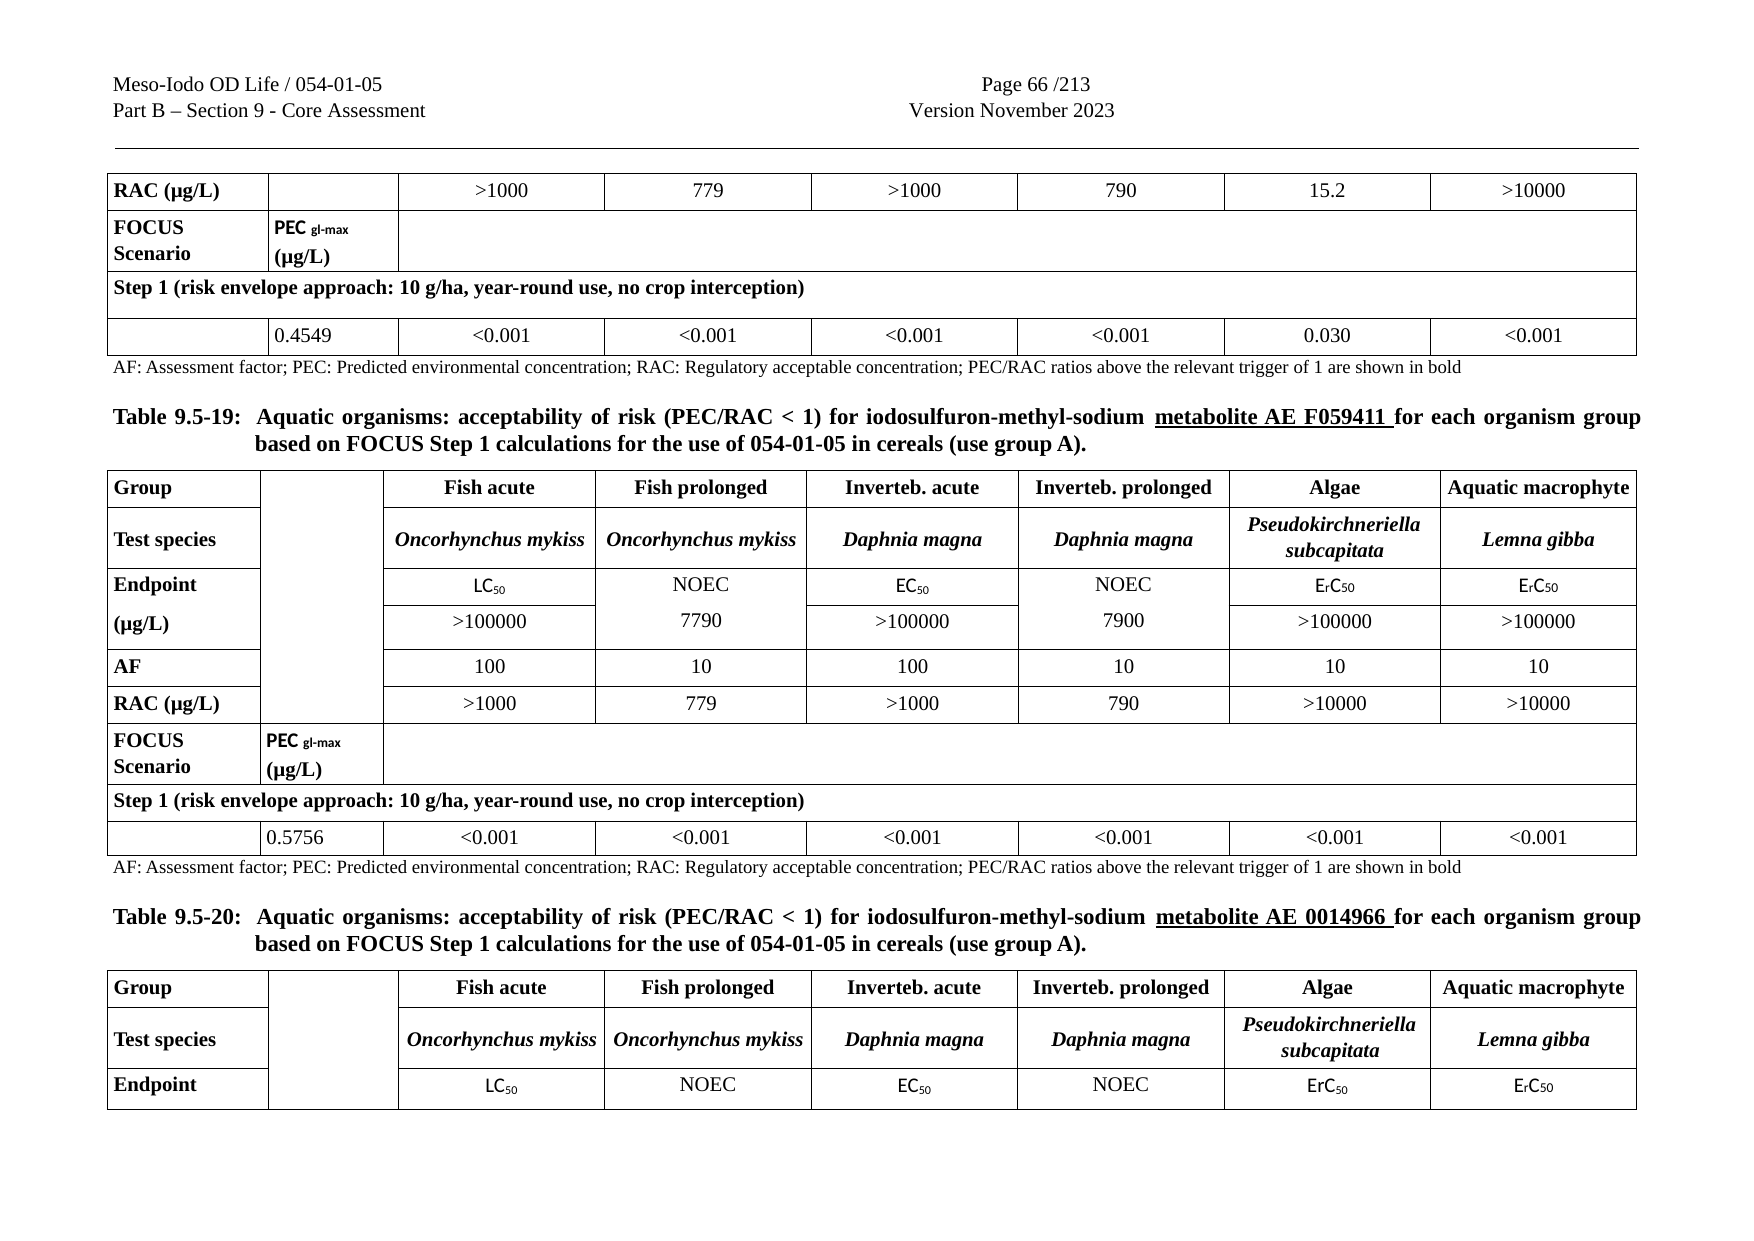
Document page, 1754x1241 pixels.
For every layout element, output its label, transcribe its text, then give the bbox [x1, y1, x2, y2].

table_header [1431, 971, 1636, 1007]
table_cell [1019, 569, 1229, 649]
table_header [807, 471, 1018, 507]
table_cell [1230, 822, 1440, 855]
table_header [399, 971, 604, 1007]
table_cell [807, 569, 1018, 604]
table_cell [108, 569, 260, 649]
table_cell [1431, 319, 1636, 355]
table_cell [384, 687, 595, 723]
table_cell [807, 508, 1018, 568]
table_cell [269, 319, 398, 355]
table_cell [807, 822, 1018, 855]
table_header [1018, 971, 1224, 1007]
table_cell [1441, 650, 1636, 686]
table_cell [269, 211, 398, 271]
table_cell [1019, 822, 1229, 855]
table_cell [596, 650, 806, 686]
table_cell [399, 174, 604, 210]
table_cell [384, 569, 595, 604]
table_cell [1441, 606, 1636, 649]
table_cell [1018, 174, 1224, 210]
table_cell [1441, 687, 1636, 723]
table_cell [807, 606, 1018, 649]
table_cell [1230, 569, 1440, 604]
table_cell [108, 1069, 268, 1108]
text Table 9.5-19: Aquatic organisms: acceptability of risk (PEC/RAC < 1) for iodosulfuron-methyl-sodium metabolite AE F059411 for each organism group based on FOCUS Step 1 calculations for the use of 054-01-05 in cereals (use group A). [113, 403, 1642, 457]
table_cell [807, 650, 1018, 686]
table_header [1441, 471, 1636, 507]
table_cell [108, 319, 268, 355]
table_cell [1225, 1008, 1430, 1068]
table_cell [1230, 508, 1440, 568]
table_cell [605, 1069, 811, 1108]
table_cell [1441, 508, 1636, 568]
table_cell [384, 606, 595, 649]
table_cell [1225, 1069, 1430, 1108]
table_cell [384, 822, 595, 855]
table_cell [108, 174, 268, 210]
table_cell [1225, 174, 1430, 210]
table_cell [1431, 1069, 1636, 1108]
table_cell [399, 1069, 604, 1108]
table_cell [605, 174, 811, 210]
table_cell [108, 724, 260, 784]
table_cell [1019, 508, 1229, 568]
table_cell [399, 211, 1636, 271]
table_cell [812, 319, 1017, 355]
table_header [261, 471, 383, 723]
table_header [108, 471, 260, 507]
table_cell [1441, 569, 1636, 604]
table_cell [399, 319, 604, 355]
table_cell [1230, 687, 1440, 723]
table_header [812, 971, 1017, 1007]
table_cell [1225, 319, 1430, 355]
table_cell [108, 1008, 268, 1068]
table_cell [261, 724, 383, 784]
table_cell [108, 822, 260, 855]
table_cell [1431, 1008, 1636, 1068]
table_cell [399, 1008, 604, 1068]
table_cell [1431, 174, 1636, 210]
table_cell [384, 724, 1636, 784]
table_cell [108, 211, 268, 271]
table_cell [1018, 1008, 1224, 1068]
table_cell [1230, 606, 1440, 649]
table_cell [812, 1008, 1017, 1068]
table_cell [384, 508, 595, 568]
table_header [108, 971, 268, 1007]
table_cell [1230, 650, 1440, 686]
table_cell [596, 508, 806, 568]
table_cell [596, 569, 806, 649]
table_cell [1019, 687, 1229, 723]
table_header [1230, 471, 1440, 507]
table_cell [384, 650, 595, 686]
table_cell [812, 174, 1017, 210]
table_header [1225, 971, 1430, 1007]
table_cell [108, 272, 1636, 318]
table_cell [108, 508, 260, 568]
text AF: Assessment factor; PEC: Predicted environmental concentration; RAC: Regulatory acceptable concentration; PEC/RAC ratios above the relevant trigger of 1 are shown in bold [113, 856, 1642, 878]
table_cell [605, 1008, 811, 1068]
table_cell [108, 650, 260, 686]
text AF: Assessment factor; PEC: Predicted environmental concentration; RAC: Regulatory acceptable concentration; PEC/RAC ratios above the relevant trigger of 1 are shown in bold [113, 356, 1642, 378]
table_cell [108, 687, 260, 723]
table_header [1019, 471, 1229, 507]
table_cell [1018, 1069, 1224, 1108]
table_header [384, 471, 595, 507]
text Table 9.5-20: Aquatic organisms: acceptability of risk (PEC/RAC < 1) for iodosulfuron-methyl-sodium metabolite AE 0014966 for each organism group based on FOCUS Step 1 calculations for the use of 054-01-05 in cereals (use group A). [113, 903, 1642, 957]
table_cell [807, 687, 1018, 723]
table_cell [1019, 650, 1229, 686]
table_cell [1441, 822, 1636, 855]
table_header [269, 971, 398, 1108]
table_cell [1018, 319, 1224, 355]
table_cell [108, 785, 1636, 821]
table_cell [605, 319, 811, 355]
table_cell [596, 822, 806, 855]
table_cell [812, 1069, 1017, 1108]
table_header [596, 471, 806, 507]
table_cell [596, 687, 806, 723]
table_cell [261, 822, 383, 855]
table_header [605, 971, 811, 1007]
